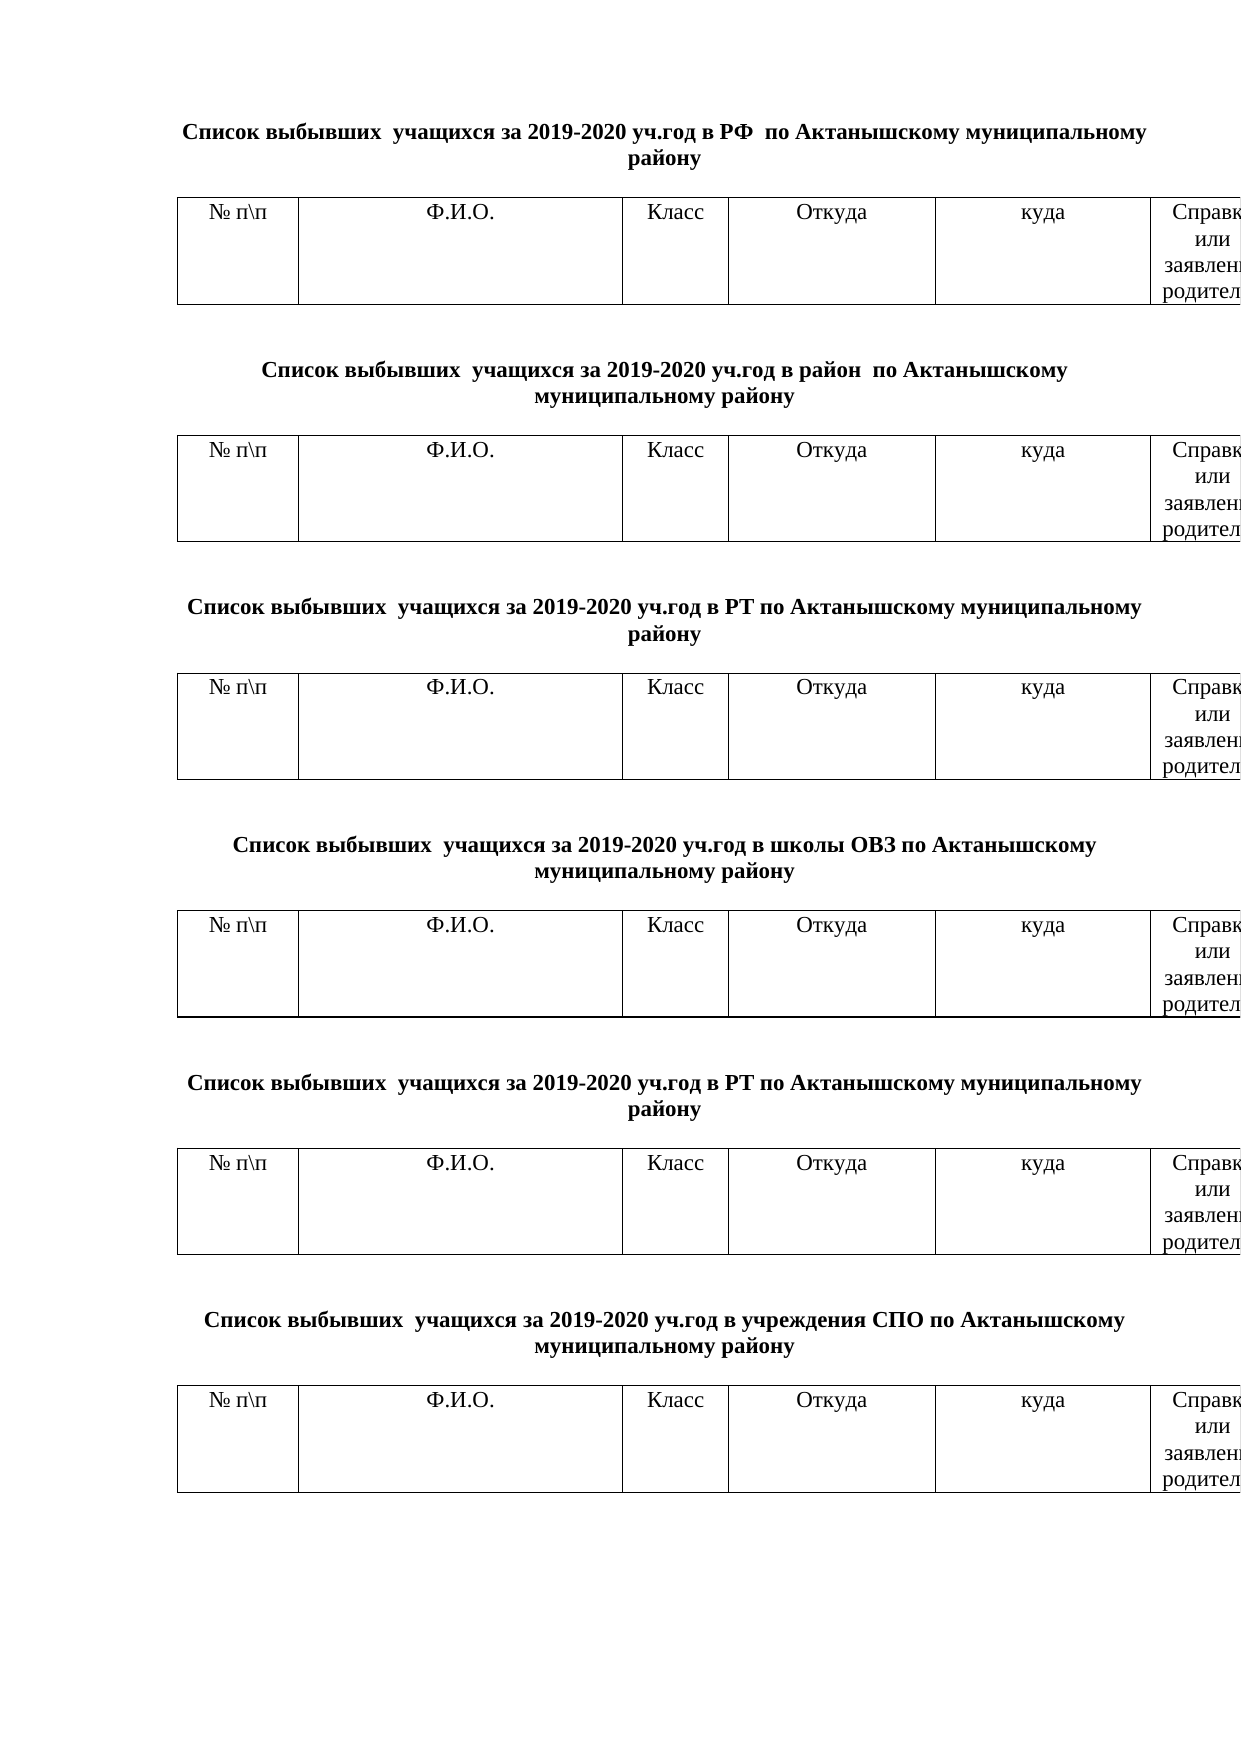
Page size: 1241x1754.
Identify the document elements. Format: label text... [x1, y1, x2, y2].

table_header Откуда [729, 911, 935, 1016]
table_header Ф.И.О. [299, 1386, 622, 1492]
table_header куда [936, 1386, 1150, 1492]
table_header Откуда [729, 198, 935, 304]
text Список выбывших учащихся за 2019-2020 уч.год в школы ОВЗ по Актанышскому муниципальному району [177, 831, 1152, 884]
table_header Класс [623, 1149, 728, 1254]
text Список выбывших учащихся за 2019-2020 уч.год в учреждения СПО по Актанышскому муниципальному району [177, 1306, 1152, 1359]
table_header Класс [623, 911, 728, 1016]
text Список выбывших учащихся за 2019-2020 уч.год в район по Актанышскому муниципальному району [177, 356, 1152, 408]
table_header Ф.И.О. [299, 436, 622, 541]
table_header Справка или заявление родителей [1151, 1149, 1240, 1254]
table_header Откуда [729, 1386, 935, 1492]
table_header № п\п [178, 1386, 298, 1492]
table_header Справка или заявление родителей [1151, 674, 1240, 779]
table_header Класс [623, 198, 728, 304]
table_header куда [936, 198, 1150, 304]
table_header Ф.И.О. [299, 1149, 622, 1254]
table_header Откуда [729, 674, 935, 779]
table_header Ф.И.О. [299, 674, 622, 779]
table_header Справка или заявление родителей [1151, 198, 1240, 304]
table_header Класс [623, 1386, 728, 1492]
text Список выбывших учащихся за 2019-2020 уч.год в РТ по Актанышскому муниципальному району [177, 1068, 1152, 1121]
table_header куда [936, 911, 1150, 1016]
table_header куда [936, 436, 1150, 541]
table_header Справка или заявление родителей [1151, 911, 1240, 1016]
table_header куда [936, 1149, 1150, 1254]
table_header Класс [623, 674, 728, 779]
table_header № п\п [178, 436, 298, 541]
table_header № п\п [178, 911, 298, 1016]
table_header № п\п [178, 674, 298, 779]
text Список выбывших учащихся за 2019-2020 уч.год в РФ по Актанышскому муниципальному району [177, 118, 1152, 171]
table_header № п\п [178, 198, 298, 304]
table_header Откуда [729, 1149, 935, 1254]
table_header Класс [623, 436, 728, 541]
table_header куда [936, 674, 1150, 779]
table_header Справка или заявление родителей [1151, 436, 1240, 541]
text Список выбывших учащихся за 2019-2020 уч.год в РТ по Актанышскому муниципальному району [177, 593, 1152, 646]
table_header № п\п [178, 1149, 298, 1254]
table_header Ф.И.О. [299, 198, 622, 304]
table_header Ф.И.О. [299, 911, 622, 1016]
table_header Справка или заявление родителей [1151, 1386, 1240, 1492]
table_header Откуда [729, 436, 935, 541]
